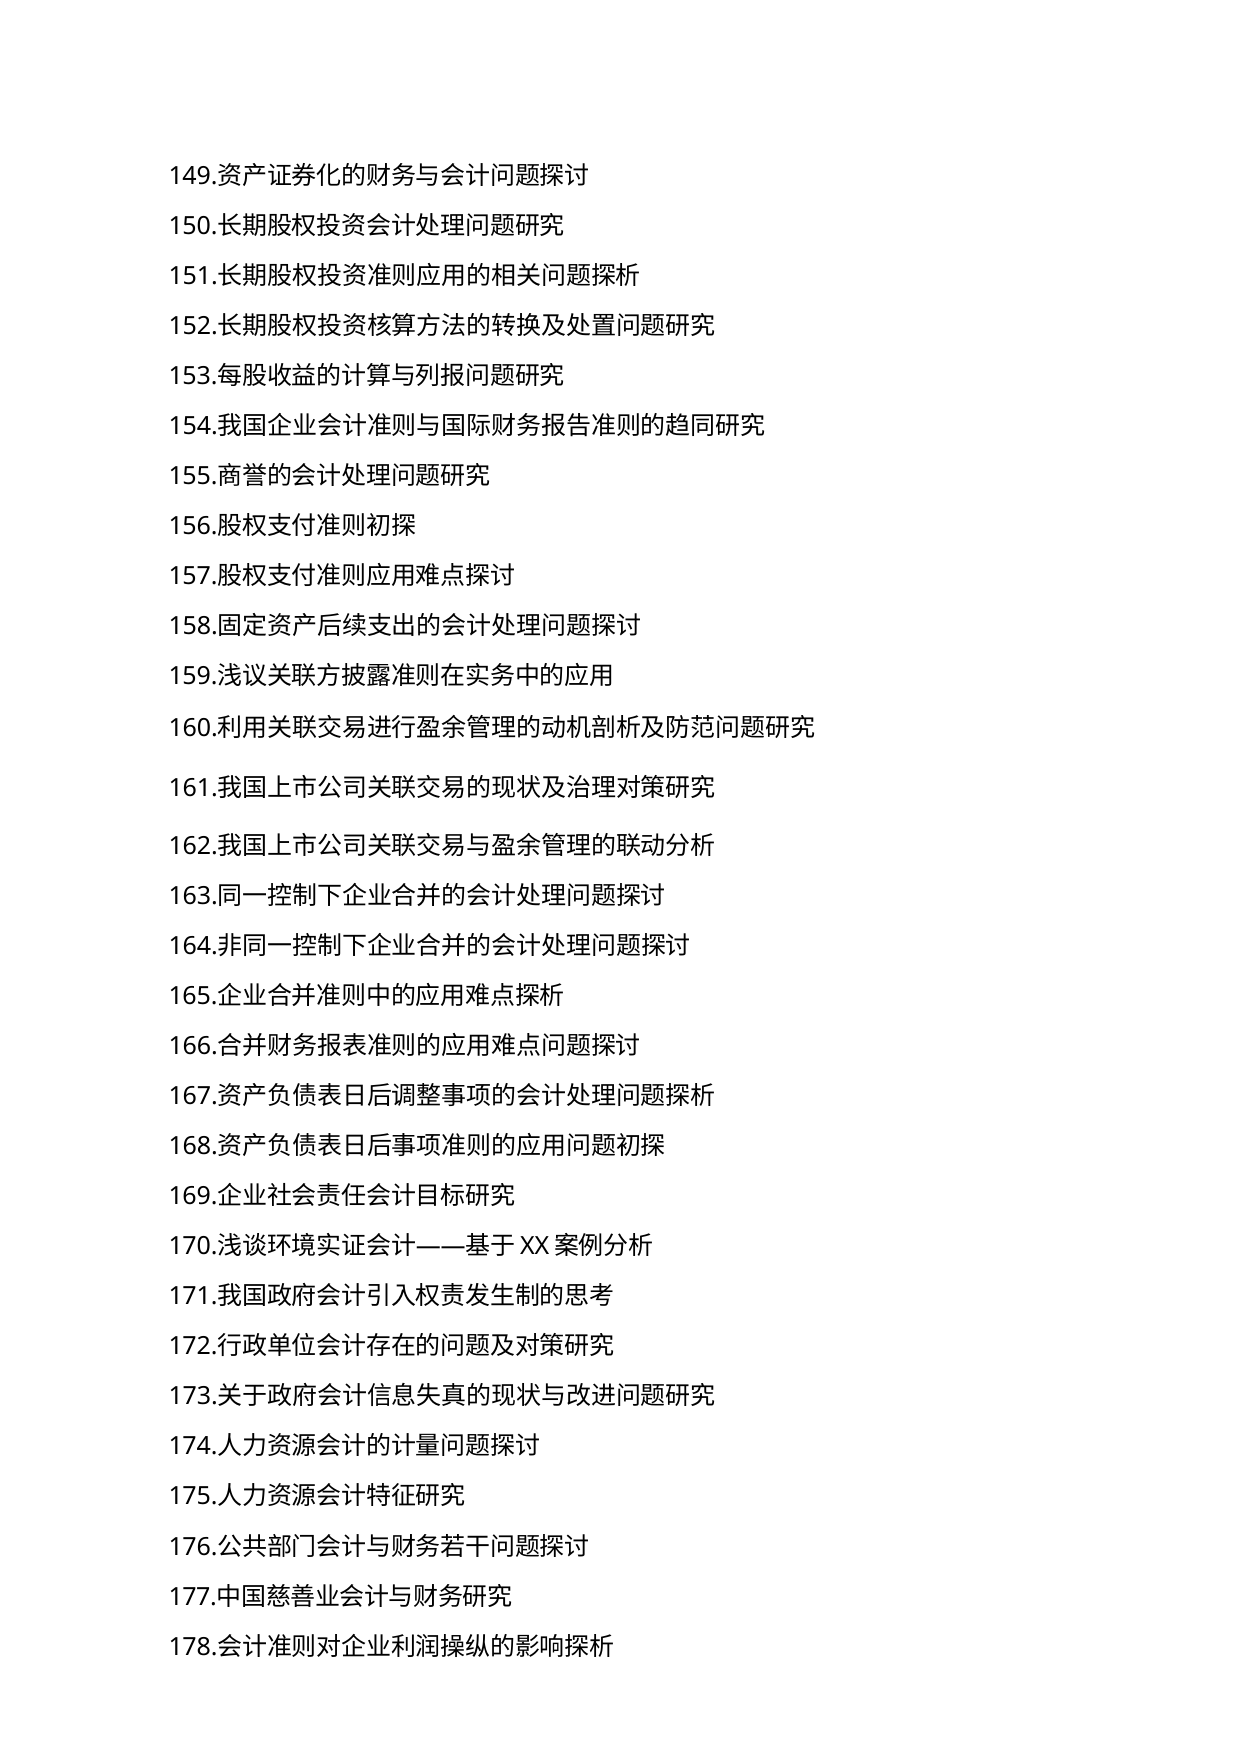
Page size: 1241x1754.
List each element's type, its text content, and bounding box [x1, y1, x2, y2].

text 173.关于政府会计信息失真的现状与改进问题研究 [168, 1380, 1054, 1411]
text 153.每股收益的计算与列报问题研究 [168, 359, 1054, 390]
text 169.企业社会责任会计目标研究 [168, 1180, 1054, 1211]
text 162.我国上市公司关联交易与盈余管理的联动分析 [168, 830, 1054, 861]
text 168.资产负债表日后事项准则的应用问题初探 [168, 1130, 1054, 1161]
text 160.利用关联交易进行盈余管理的动机剖析及防范问题研究 [168, 710, 853, 744]
text 171.我国政府会计引入权责发生制的思考 [168, 1280, 1054, 1311]
text 156.股权支付准则初探 [168, 509, 1054, 541]
text 177.中国慈善业会计与财务研究 [168, 1580, 1054, 1611]
text 150.长期股权投资会计处理问题研究 [168, 209, 1054, 240]
text 170.浅谈环境实证会计——基于XX案例分析 [168, 1230, 1054, 1261]
text 157.股权支付准则应用难点探讨 [168, 560, 1054, 591]
text 172.行政单位会计存在的问题及对策研究 [168, 1330, 1054, 1361]
text 167.资产负债表日后调整事项的会计处理问题探析 [168, 1080, 1054, 1111]
text 159.浅议关联方披露准则在实务中的应用 [168, 660, 1054, 691]
text 155.商誉的会计处理问题研究 [168, 459, 1054, 490]
text 166.合并财务报表准则的应用难点问题探讨 [168, 1030, 1054, 1061]
text 176.公共部门会计与财务若干问题探讨 [168, 1530, 1054, 1561]
text 165.企业合并准则中的应用难点探析 [168, 980, 1054, 1011]
text 158.固定资产后续支出的会计处理问题探讨 [168, 609, 1054, 641]
text 163.同一控制下企业合并的会计处理问题探讨 [168, 880, 1054, 911]
text 149.资产证券化的财务与会计问题探讨 [168, 159, 1054, 190]
text 175.人力资源会计特征研究 [168, 1480, 1054, 1511]
text 154.我国企业会计准则与国际财务报告准则的趋同研究 [168, 409, 1054, 440]
text 151.长期股权投资准则应用的相关问题探析 [168, 259, 1054, 290]
text 152.长期股权投资核算方法的转换及处置问题研究 [168, 309, 1054, 340]
text 178.会计准则对企业利润操纵的影响探析 [168, 1630, 1054, 1661]
text 164.非同一控制下企业合并的会计处理问题探讨 [168, 930, 1054, 961]
text 174.人力资源会计的计量问题探讨 [168, 1430, 1054, 1461]
text 161.我国上市公司关联交易的现状及治理对策研究 [168, 770, 853, 804]
